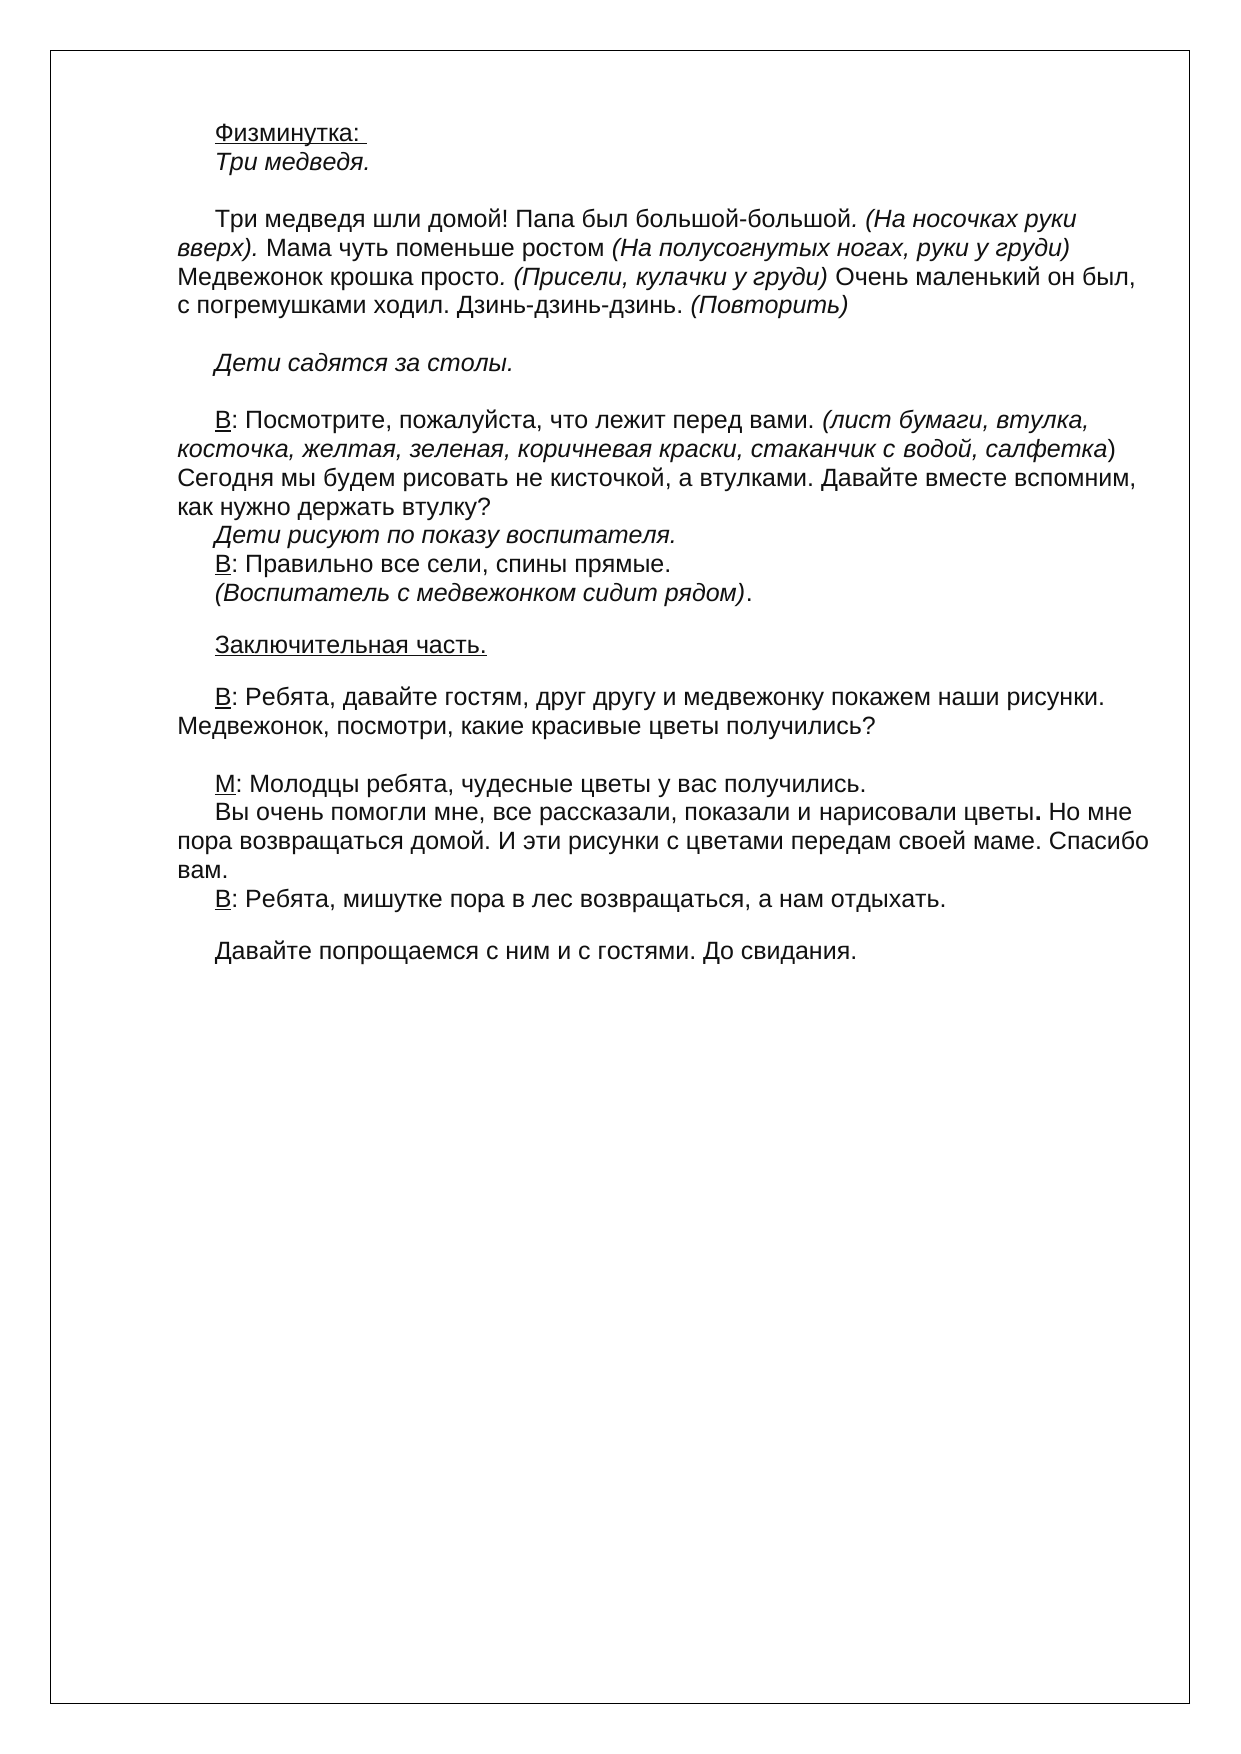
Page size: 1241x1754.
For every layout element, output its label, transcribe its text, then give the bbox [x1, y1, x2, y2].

text Физминутка: [177, 118, 1152, 147]
text (Воспитатель с медвежонком сидит рядом). [177, 578, 1152, 607]
text В: Правильно все сели, спины прямые. [177, 549, 1152, 578]
text Давайте попрощаемся с ним и с гостями. До свидания. [177, 936, 1152, 964]
text Три медведя. [177, 147, 1152, 176]
text Три медведя шли домой! Папа был большой-большой. (На носочках руки вверх). Мама чуть поменьше ростом (На полусогнутых ногах, руки у груди) Медвежонок крошка просто. (Присели, кулачки у груди) Очень маленький он был, с погремушками ходил. Дзинь-дзинь-дзинь. (Повторить) [177, 204, 1152, 319]
text Вы очень помогли мне, все рассказали, показали и нарисовали цветы. Но мне пора возвращаться домой. И эти рисунки с цветами передам своей маме. Спасибо вам. [177, 797, 1152, 884]
text В: Посмотрите, пожалуйста, что лежит перед вами. (лист бумаги, втулка, косточка, желтая, зеленая, коричневая краски, стаканчик с водой, салфетка) Сегодня мы будем рисовать не кисточкой, а втулками. Давайте вместе вспомним, как нужно держать втулку? [177, 406, 1152, 521]
text Дети садятся за столы. [177, 348, 1152, 377]
text В: Ребята, давайте гостям, друг другу и медвежонку покажем наши рисунки. Медвежонок, посмотри, какие красивые цветы получились? [177, 682, 1152, 740]
text В: Ребята, мишутке пора в лес возвращаться, а нам отдыхать. [177, 884, 1152, 912]
text Дети рисуют по показу воспитателя. [177, 521, 1152, 549]
text Заключительная часть. [177, 630, 1152, 659]
text М: Молодцы ребята, чудесные цветы у вас получились. [177, 769, 1152, 797]
